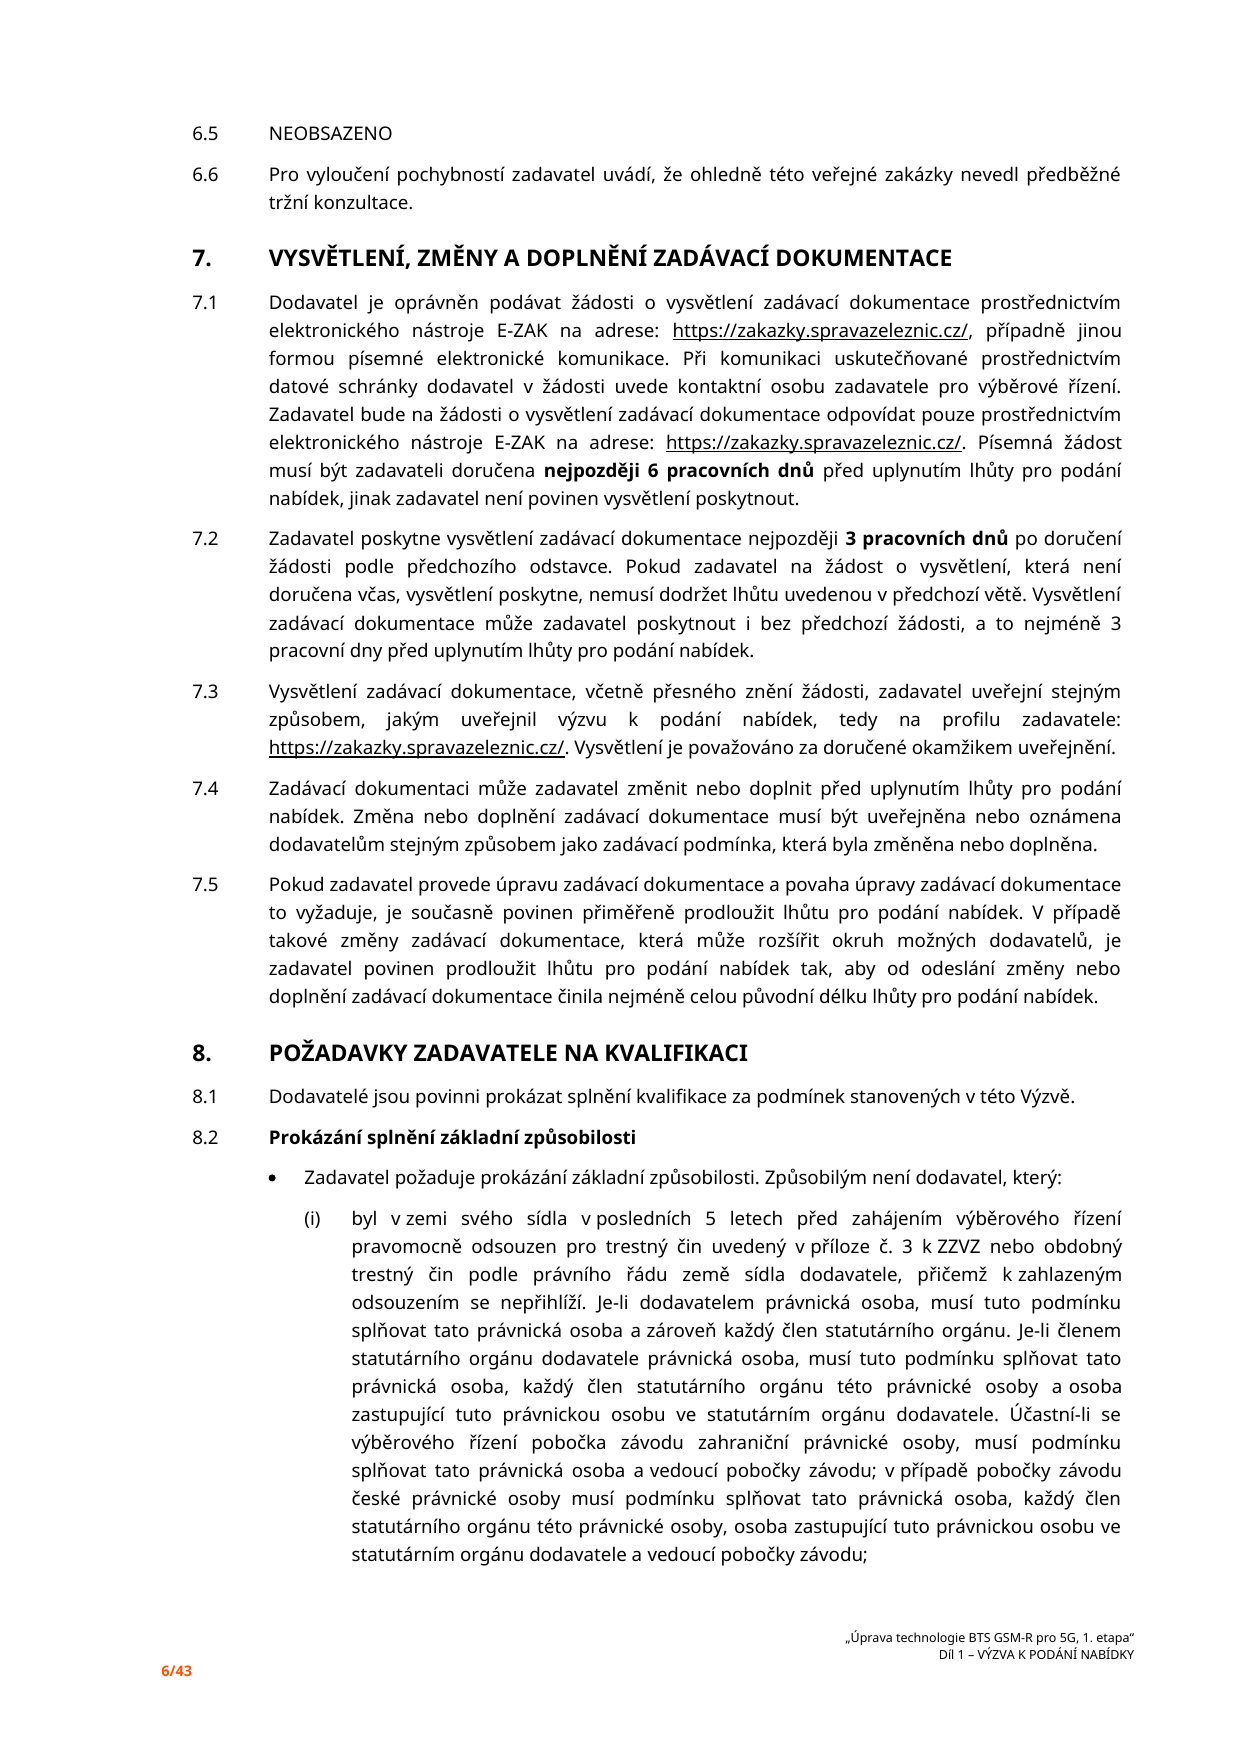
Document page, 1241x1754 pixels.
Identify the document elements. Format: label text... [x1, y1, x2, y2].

text VYSVĚTLENÍ, ZMĚNY A DOPLNĚNÍ ZADÁVACÍ DOKUMENTACE [192, 242, 1122, 273]
text POŽADAVKY ZADAVATELE NA KVALIFIKACI [192, 1037, 1122, 1068]
text NEOBSAZENO [192, 121, 1122, 146]
text byl v zemi svého sídla v posledních 5 letech před zahájením výběrového řízení pravomocně odsouzen pro trestný čin uvedený v příloze č. 3 k ZZVZ nebo obdobný trestný čin podle právního řádu země sídla dodavatele, přičemž k zahlazeným odsouzením se nepřihlíží. Je-li dodavatelem právnická osoba, musí tuto podmínku splňovat tato právnická osoba a zároveň každý člen statutárního orgánu. Je-li členem statutárního orgánu dodavatele právnická osoba, musí tuto podmínku splňovat tato právnická osoba, každý člen statutárního orgánu této právnické osoby a osoba zastupující tuto právnickou osobu ve statutárním orgánu dodavatele. Účastní-li se výběrového řízení pobočka závodu zahraniční právnické osoby, musí podmínku splňovat tato právnická osoba a vedoucí pobočky závodu; v případě pobočky závodu české právnické osoby musí podmínku splňovat tato právnická osoba, každý člen statutárního orgánu této právnické osoby, osoba zastupující tuto právnickou osobu ve statutárním orgánu dodavatele a vedoucí pobočky závodu; [304, 1205, 1122, 1567]
text Dodavatelé jsou povinni prokázat splnění kvalifikace za podmínek stanovených v této Výzvě. [192, 1083, 1122, 1109]
text Dodavatel je oprávněn podávat žádosti o vysvětlení zadávací dokumentace prostřednictvím elektronického nástroje E-ZAK na adrese: https://zakazky.spravazeleznic.cz/, případně jinou formou písemné elektronické komunikace. Při komunikaci uskutečňované prostřednictvím datové schránky dodavatel v žádosti uvede kontaktní osobu zadavatele pro výběrové řízení. Zadavatel bude na žádosti o vysvětlení zadávací dokumentace odpovídat pouze prostřednictvím elektronického nástroje E-ZAK na adrese: https://zakazky.spravazeleznic.cz/. Písemná žádost musí být zadavateli doručena nejpozději 6 pracovních dnů před uplynutím lhůty pro podání nabídek, jinak zadavatel není povinen vysvětlení poskytnout. [192, 289, 1122, 511]
text Zadavatel poskytne vysvětlení zadávací dokumentace nejpozději 3 pracovních dnů po doručení žádosti podle předchozího odstavce. Pokud zadavatel na žádost o vysvětlení, která není doručena včas, vysvětlení poskytne, nemusí dodržet lhůtu uvedenou v předchozí větě. Vysvětlení zadávací dokumentace může zadavatel poskytnout i bez předchozí žádosti, a to nejméně 3 pracovní dny před uplynutím lhůty pro podání nabídek. [192, 526, 1122, 663]
text Pokud zadavatel provede úpravu zadávací dokumentace a povaha úpravy zadávací dokumentace to vyžaduje, je současně povinen přiměřeně prodloužit lhůtu pro podání nabídek. V případě takové změny zadávací dokumentace, která může rozšířit okruh možných dodavatelů, je zadavatel povinen prodloužit lhůtu pro podání nabídek tak, aby od odeslání změny nebo doplnění zadávací dokumentace činila nejméně celou původní délku lhůty pro podání nabídek. [192, 871, 1122, 1009]
text Zadavatel požaduje prokázání základní způsobilosti. Způsobilým není dodavatel, který: [269, 1164, 1122, 1190]
text Vysvětlení zadávací dokumentace, včetně přesného znění žádosti, zadavatel uveřejní stejným způsobem, jakým uveřejnil výzvu k podání nabídek, tedy na profilu zadavatele: https://zakazky.spravazeleznic.cz/. Vysvětlení je považováno za doručené okamžikem uveřejnění. [192, 678, 1122, 760]
text Zadávací dokumentaci může zadavatel změnit nebo doplnit před uplynutím lhůty pro podání nabídek. Změna nebo doplnění zadávací dokumentace musí být uveřejněna nebo oznámena dodavatelům stejným způsobem jako zadávací podmínka, která byla změněna nebo doplněna. [192, 775, 1122, 856]
text Prokázání splnění základní způsobilosti [192, 1124, 1122, 1149]
text Pro vyloučení pochybností zadavatel uvádí, že ohledně této veřejné zakázky nevedl předběžné tržní konzultace. [192, 161, 1122, 215]
